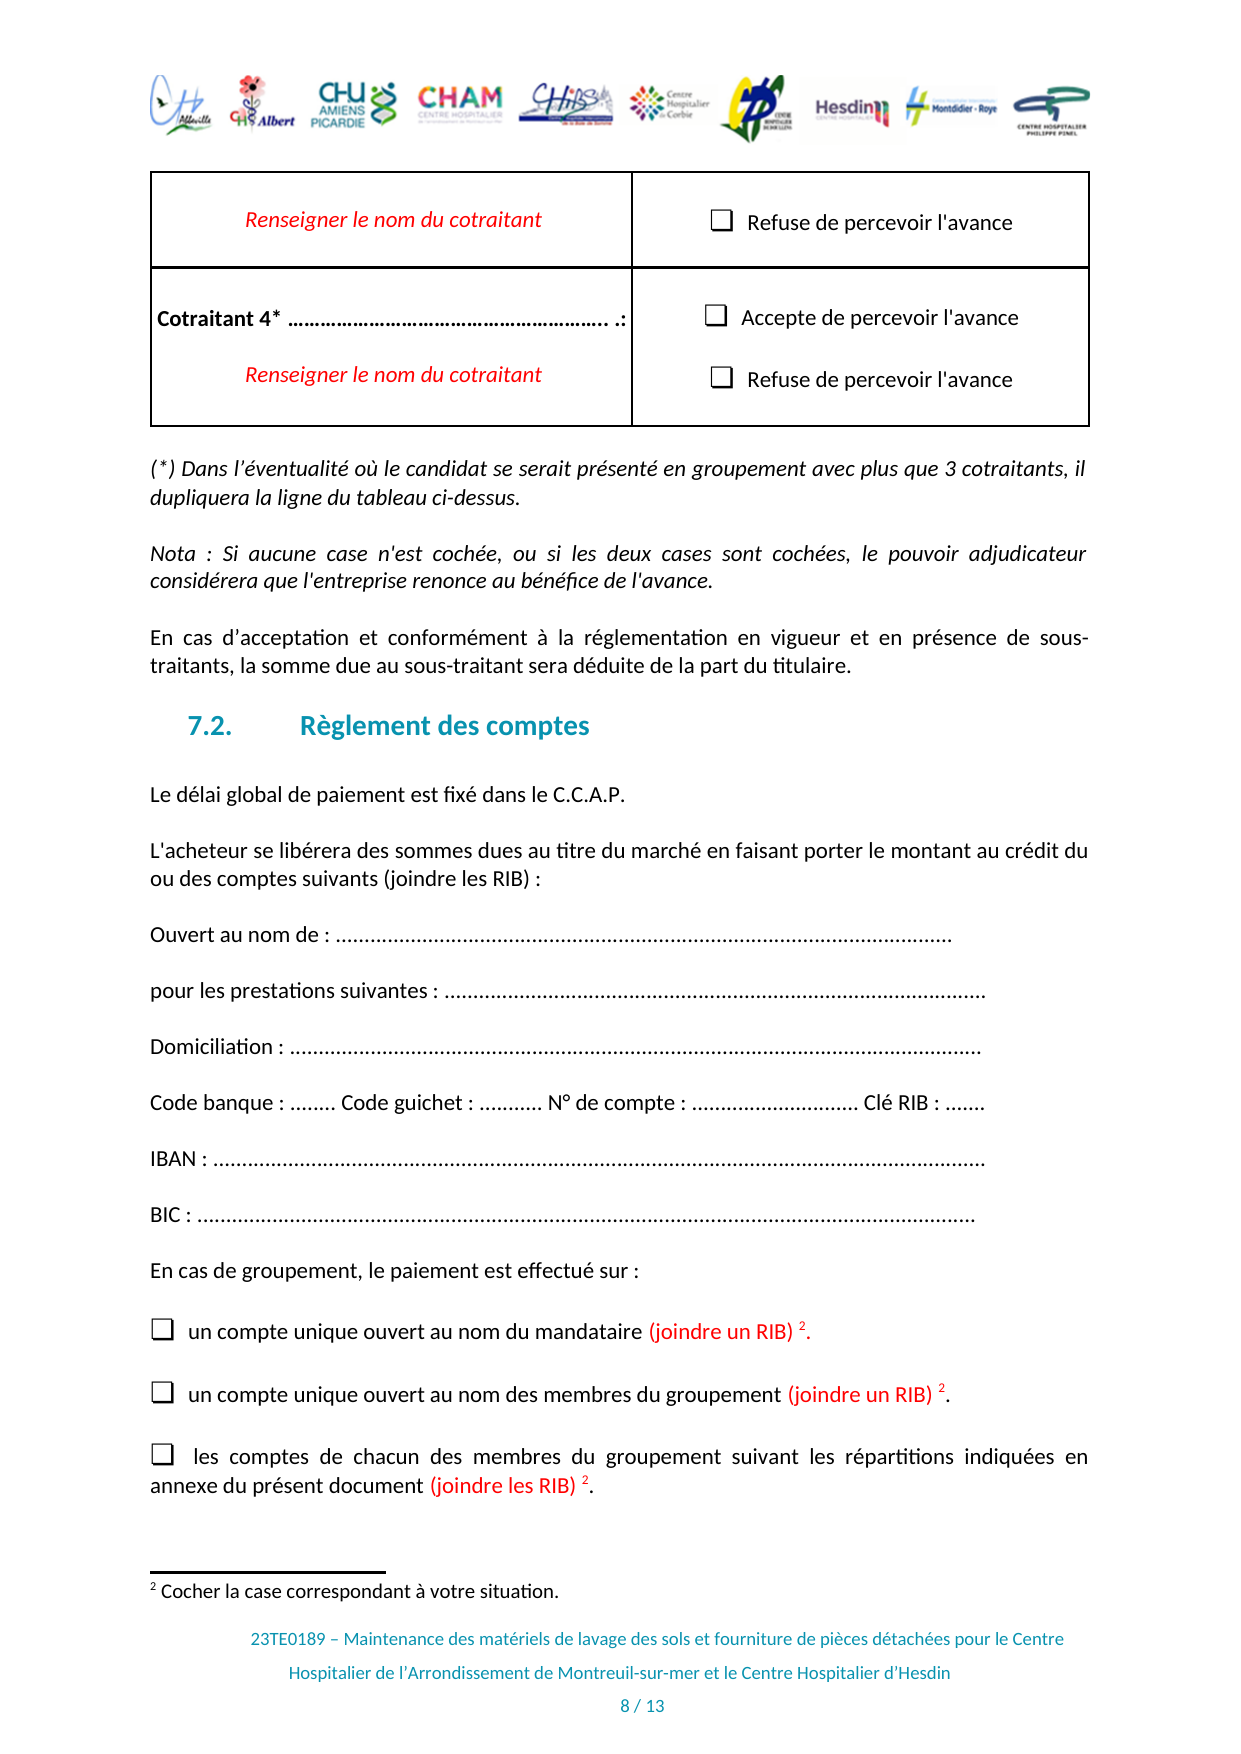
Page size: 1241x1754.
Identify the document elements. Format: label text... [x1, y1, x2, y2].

picture [150, 75, 1091, 150]
text Domiciliation : ........................................................................................................................ [150, 1032, 1090, 1060]
text ❏ les comptes de chacun des membres du groupement suivant les répartitions indiquées en annexe du présent document (joindre les RIB) 2. [150, 1437, 1090, 1499]
table_cell Cotraitant 4* ………………………………………………….. .: Renseigner le nom du cotraitant [152, 269, 631, 424]
text pour les prestations suivantes : .............................................................................................. [150, 976, 1090, 1004]
text ❏ un compte unique ouvert au nom des membres du groupement (joindre un RIB) 2. [150, 1375, 1090, 1409]
text En cas d’acceptation et conformément à la réglementation en vigueur et en présence de sous-traitants, la somme due au sous-traitant sera déduite de la part du titulaire. [150, 623, 1090, 679]
table_cell ❏ Accepte de percevoir l'avance ❏ Refuse de percevoir l'avance [633, 269, 1088, 424]
text Code banque : ........ Code guichet : ........... N° de compte : ............................. Clé RIB : ....... [150, 1088, 1090, 1116]
table_cell ❏ Accepte de percevoir l'avance ❏ Refuse de percevoir l'avance [633, 173, 1088, 266]
text Ouvert au nom de : ........................................................................................................... [150, 920, 1090, 948]
text IBAN : ...................................................................................................................................... [150, 1144, 1090, 1172]
table_cell Cotraitant 3* ………………………………………………….. .: Renseigner le nom du cotraitant [152, 173, 631, 266]
text (*) Dans l’éventualité où le candidat se serait présenté en groupement avec plus que 3 cotraitants, il dupliquera la ligne du tableau ci-dessus. [150, 454, 1090, 511]
text L'acheteur se libérera des sommes dues au titre du marché en faisant porter le montant au crédit du ou des comptes suivants (joindre les RIB) : [150, 836, 1090, 892]
text Le délai global de paiement est fixé dans le C.C.A.P. [150, 780, 1090, 808]
text BIC : ....................................................................................................................................... [150, 1200, 1090, 1228]
text Nota : Si aucune case n'est cochée, ou si les deux cases sont cochées, le pouvoir adjudicateur considérera que l'entreprise renonce au bénéfice de l'avance. [150, 539, 1090, 595]
text En cas de groupement, le paiement est effectué sur : [150, 1256, 1090, 1284]
text ❏ un compte unique ouvert au nom du mandataire (joindre un RIB) . [150, 1312, 1090, 1347]
subtitle Règlement des comptes [187, 707, 1090, 742]
